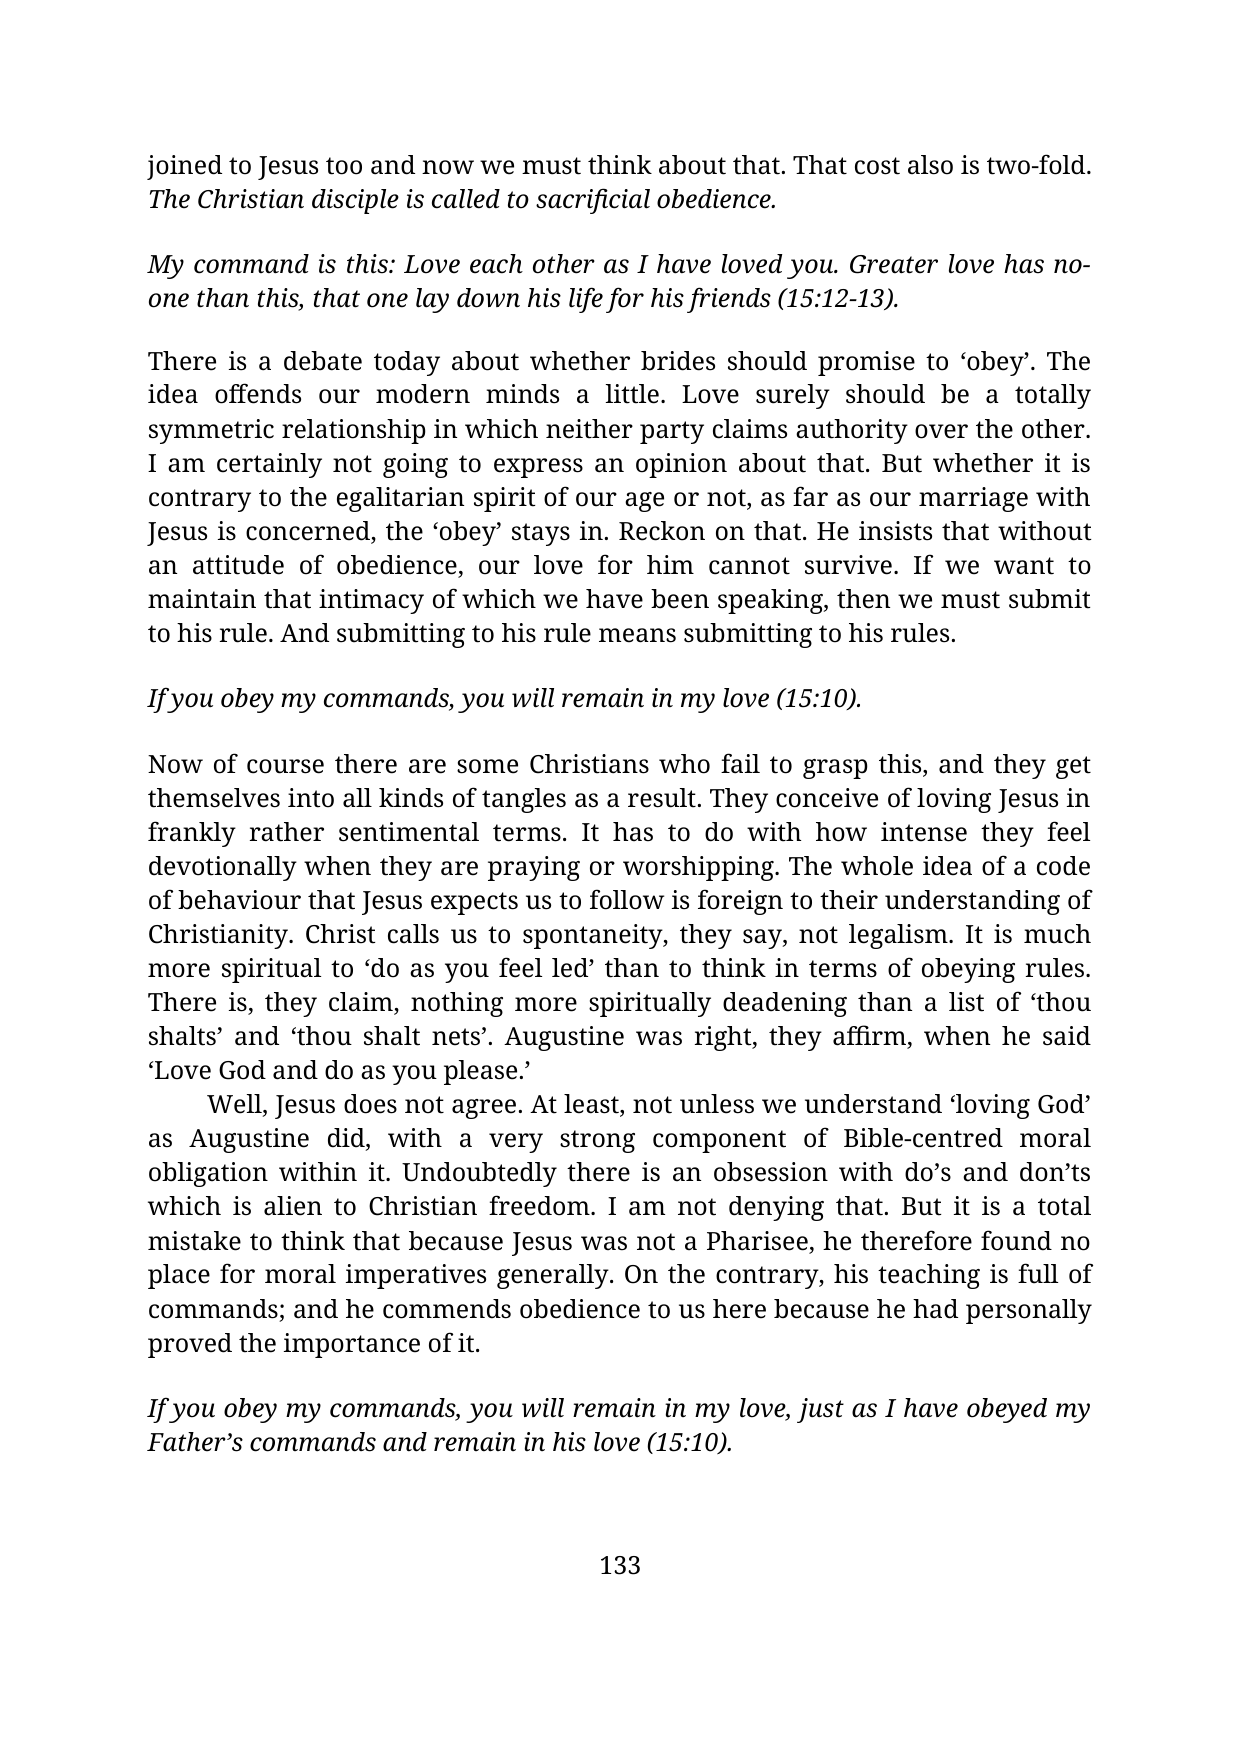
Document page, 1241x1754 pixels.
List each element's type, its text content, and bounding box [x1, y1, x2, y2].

text Well, Jesus does not agree. At least, not unless we understand ‘loving God’ as Augustine did, with a very strong component of Bible-centred moral obligation within it. Undoubtedly there is an obsession with do’s and don’ts which is alien to Christian freedom. I am not denying that. But it is a total mistake to think that because Jesus was not a Pharisee, he therefore found no place for moral imperatives generally. On the contrary, his teaching is full of commands; and he commends obedience to us here because he had personally proved the importance of it. [148, 1087, 1093, 1359]
text If you obey my commands, you will remain in my love, just as I have obeyed my Father’s commands and remain in his love (15:10). [148, 1391, 1093, 1459]
text There is a debate today about whether brides should promise to ‘obey’. The idea offends our modern minds a little. Love surely should be a totally symmetric relationship in which neither party claims authority over the other. I am certainly not going to express an opinion about that. But whether it is contrary to the egalitarian spirit of our age or not, as far as our marriage with Jesus is concerned, the ‘obey’ stays in. Reckon on that. He insists that without an attitude of obedience, our love for him cannot survive. If we want to maintain that intimacy of which we have been speaking, then we must submit to his rule. And submitting to his rule means submitting to his rules. [148, 343, 1093, 650]
text Now of course there are some Christians who fail to grasp this, and they get themselves into all kinds of tangles as a result. They conceive of loving Jesus in frankly rather sentimental terms. It has to do with how intense they feel devotionally when they are praying or worshipping. The whole idea of a code of behaviour that Jesus expects us to follow is foreign to their understanding of Christianity. Christ calls us to spontaneity, they say, not legalism. It is much more spiritual to ‘do as you feel led’ than to think in terms of obeying rules. There is, they claim, nothing more spiritually deadening than a list of ‘thou shalts’ and ‘thou shalt nets’. Augustine was right, they affirm, when he said ‘Love God and do as you please.’ [148, 746, 1093, 1087]
text If you obey my commands, you will remain in my love (15:10). [148, 681, 1093, 715]
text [148, 148, 1093, 216]
text My command is this: Love each other as I have loved you. Greater love has no-one than this, that one lay down his life for his friends (15:12-13). [148, 247, 1093, 315]
